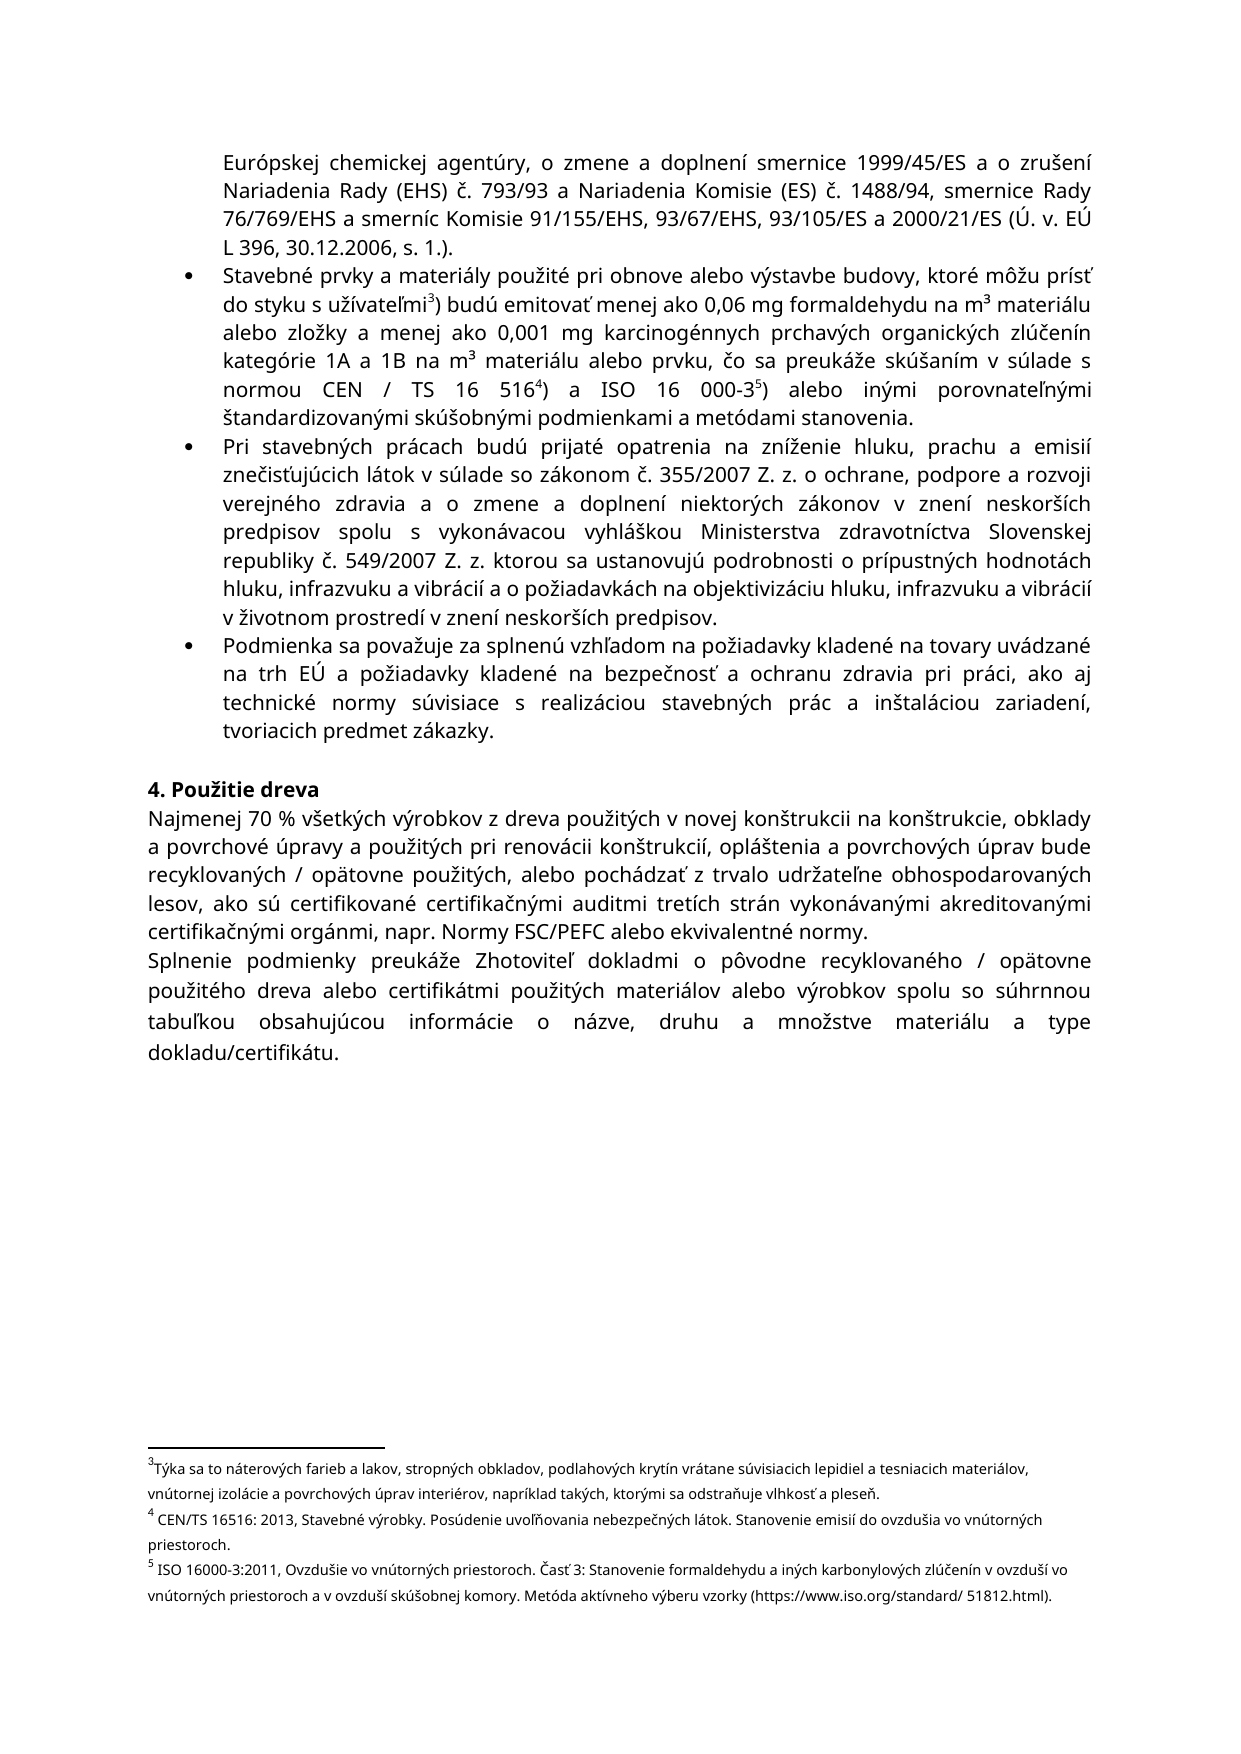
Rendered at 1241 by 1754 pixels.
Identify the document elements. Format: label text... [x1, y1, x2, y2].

list Pri stavebných prácach budú prijaté opatrenia na zníženie hluku, prachu a emisií znečisťujúcich látok v súlade so zákonom č. 355/2007 Z. z. o ochrane, podpore a rozvoji verejného zdravia a o zmene a doplnení niektorých zákonov v znení neskorších predpisov spolu s vykonávacou vyhláškou Ministerstva zdravotníctva Slovenskej republiky č. 549/2007 Z. z. ktorou sa ustanovujú podrobnosti o prípustných hodnotách hluku, infrazvuku a vibrácií a o požiadavkách na objektivizáciu hluku, infrazvuku a vibrácií v životnom prostredí v znení neskorších predpisov. [185, 432, 1093, 631]
list Podmienka sa považuje za splnenú vzhľadom na požiadavky kladené na tovary uvádzané na trh EÚ a požiadavky kladené na bezpečnosť a ochranu zdravia pri práci, ako aj technické normy súvisiace s realizáciou stavebných prác a inštaláciou zariadení, tvoriacich predmet zákazky. [185, 631, 1093, 745]
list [185, 148, 1093, 261]
text Najmenej 70 % všetkých výrobkov z dreva použitých v novej konštrukcii na konštrukcie, obklady a povrchové úpravy a použitých pri renovácii konštrukcií, opláštenia a povrchových úprav bude recyklovaných / opätovne použitých, alebo pochádzať z trvalo udržateľne obhospodarovaných lesov, ako sú certifikované certifikačnými auditmi tretích strán vykonávanými akreditovanými certifikačnými orgánmi, napr. Normy FSC/PEFC alebo ekvivalentné normy. [148, 804, 1093, 946]
text Splnenie podmienky preukáže Zhotoviteľ dokladmi o pôvodne recyklovaného / opätovne použitého dreva alebo certifikátmi použitých materiálov alebo výrobkov spolu so súhrnnou tabuľkou obsahujúcou informácie o názve, druhu a množstve materiálu a type dokladu/certifikátu. [148, 946, 1093, 1066]
list Stavebné prvky a materiály použité pri obnove alebo výstavbe budovy, ktoré môžu prísť do styku s užívateľmi) budú emitovať menej ako 0,06 mg formaldehydu na m³ materiálu alebo zložky a menej ako 0,001 mg karcinogénnych prchavých organických zlúčenín kategórie 1A a 1B na m³ materiálu alebo prvku, čo sa preukáže skúšaním v súlade s normou CEN / TS 16 516) a ISO 16 000-3) alebo inými porovnateľnými štandardizovanými skúšobnými podmienkami a metódami stanovenia. [185, 261, 1093, 432]
text 4. Použitie dreva [148, 775, 1093, 804]
